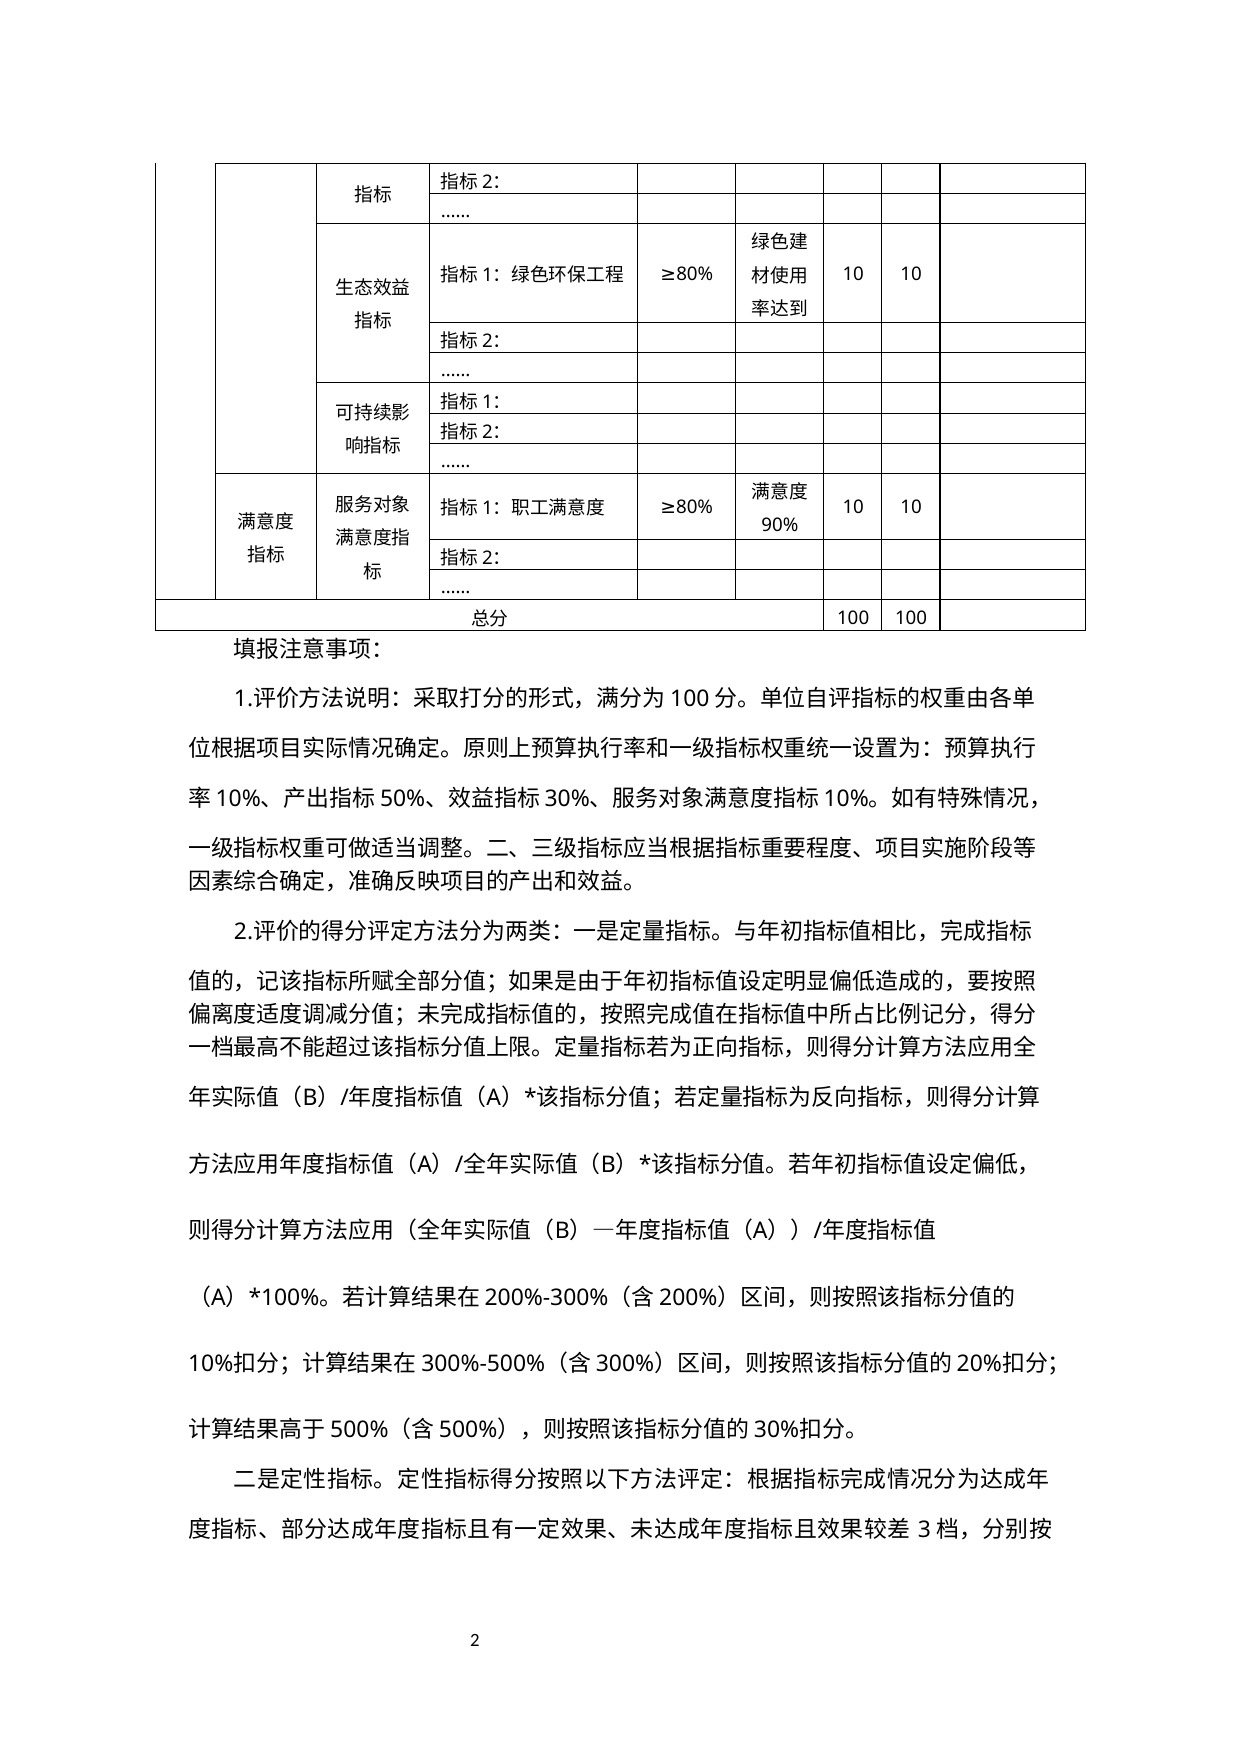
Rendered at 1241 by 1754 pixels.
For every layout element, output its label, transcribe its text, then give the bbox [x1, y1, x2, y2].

table_cell [941, 570, 1085, 599]
table_cell 服务对象满意度指标 [317, 474, 429, 599]
table_cell [941, 164, 1085, 193]
table_cell 总分 [156, 600, 823, 629]
table_cell [941, 194, 1085, 223]
table_cell [638, 353, 735, 382]
table_cell 指标1：绿色环保工程 [430, 224, 637, 322]
table_cell [638, 414, 735, 443]
table_cell [736, 444, 823, 473]
table_cell [824, 164, 881, 193]
table_cell 指标1： [430, 383, 637, 412]
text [188, 1461, 1052, 1561]
table_cell ≥80% [638, 474, 735, 538]
table_cell [736, 164, 823, 193]
table_cell 10 [824, 474, 881, 538]
table_cell [824, 444, 881, 473]
list 2.评价的得分评定方法分为两类：一是定量指标。与年初指标值相比，完成指标值的，记该指标所赋全部分值；如果是由于年初指标值设定明显偏低造成的，要按照偏离度适度调减分值；未完成指标值的，按照完成值在指标值中所占比例记分，得分一档最高不能超过该指标分值上限。定量指标若为正向指标，则得分计算方法应用全年实际值（B）/年度指标值（A）*该指标分值；若定量指标为反向指标，则得分计算方法应用年度指标值（A）/全年实际值（B）*该指标分值。若年初指标值设定偏低，则得分计算方法应用（全年实际值（B）—年度指标值（A））/年度指标值（A）*100%。若计算结果在200%-300%（含200%）区间，则按照该指标分值的10%扣分；计算结果在300%-500%（含300%）区间，则按照该指标分值的20%扣分；计算结果高于500%（含500%），则按照该指标分值的30%扣分。 [188, 896, 1052, 1461]
table_cell …… [430, 444, 637, 473]
table_cell [638, 194, 735, 223]
table_cell [736, 383, 823, 412]
table_cell [824, 323, 881, 352]
table_cell [638, 444, 735, 473]
table_cell 10 [882, 474, 939, 538]
table_cell [736, 323, 823, 352]
table_cell 指标2： [430, 540, 637, 569]
table_cell 生态效益 指标 [317, 224, 429, 382]
table_cell [882, 414, 939, 443]
table_cell [736, 353, 823, 382]
table_cell [941, 540, 1085, 569]
table_cell 指标2： [430, 164, 637, 193]
table_cell [736, 414, 823, 443]
table_cell 100 [824, 600, 881, 629]
table_cell [882, 323, 939, 352]
table_cell 指标1：职工满意度 [430, 474, 637, 538]
table_cell [824, 383, 881, 412]
table_cell [824, 353, 881, 382]
table_cell [941, 600, 1085, 629]
table_cell [882, 540, 939, 569]
table_cell [941, 323, 1085, 352]
table_cell [882, 570, 939, 599]
table_cell [638, 164, 735, 193]
table_cell [638, 383, 735, 412]
table_cell 满意度90% [736, 474, 823, 538]
table_cell [882, 383, 939, 412]
table_cell [882, 194, 939, 223]
table_cell [736, 540, 823, 569]
table_cell 绿色建材使用率达到80% [736, 224, 823, 322]
table_cell [638, 540, 735, 569]
table_cell [736, 194, 823, 223]
table_cell [638, 570, 735, 599]
table_cell [941, 474, 1085, 538]
table_cell [941, 383, 1085, 412]
table_cell [638, 323, 735, 352]
table_cell [941, 414, 1085, 443]
text 填报注意事项： [188, 631, 1052, 664]
table_cell [941, 353, 1085, 382]
table_cell [736, 570, 823, 599]
table_cell [824, 414, 881, 443]
table_cell [882, 444, 939, 473]
table_cell [824, 540, 881, 569]
table_cell 10 [824, 224, 881, 322]
table_cell …… [430, 570, 637, 599]
table_cell [824, 570, 881, 599]
table_cell [882, 353, 939, 382]
table_cell 满意度 指标 [216, 474, 316, 599]
table_cell 指标2： [430, 414, 637, 443]
table_cell …… [430, 353, 637, 382]
table_cell 10 [882, 224, 939, 322]
table_cell 社会效益 指标 [317, 164, 429, 223]
table_cell [941, 224, 1085, 322]
table_cell 可持续影响指标 [317, 383, 429, 473]
table_cell 指标2： [430, 323, 637, 352]
table_cell [882, 164, 939, 193]
table_cell …… [430, 194, 637, 223]
table_cell 100 [882, 600, 939, 629]
text 1.评价方法说明：采取打分的形式，满分为100分。单位自评指标的权重由各单位根据项目实际情况确定。原则上预算执行率和一级指标权重统一设置为：预算执行率10%、产出指标50%、效益指标30%、服务对象满意度指标10%。如有特殊情况，一级指标权重可做适当调整。二、三级指标应当根据指标重要程度、项目实施阶段等因素综合确定，准确反映项目的产出和效益。 [188, 664, 1052, 896]
table_cell [941, 444, 1085, 473]
table_cell [824, 194, 881, 223]
table_cell ≥80% [638, 224, 735, 322]
